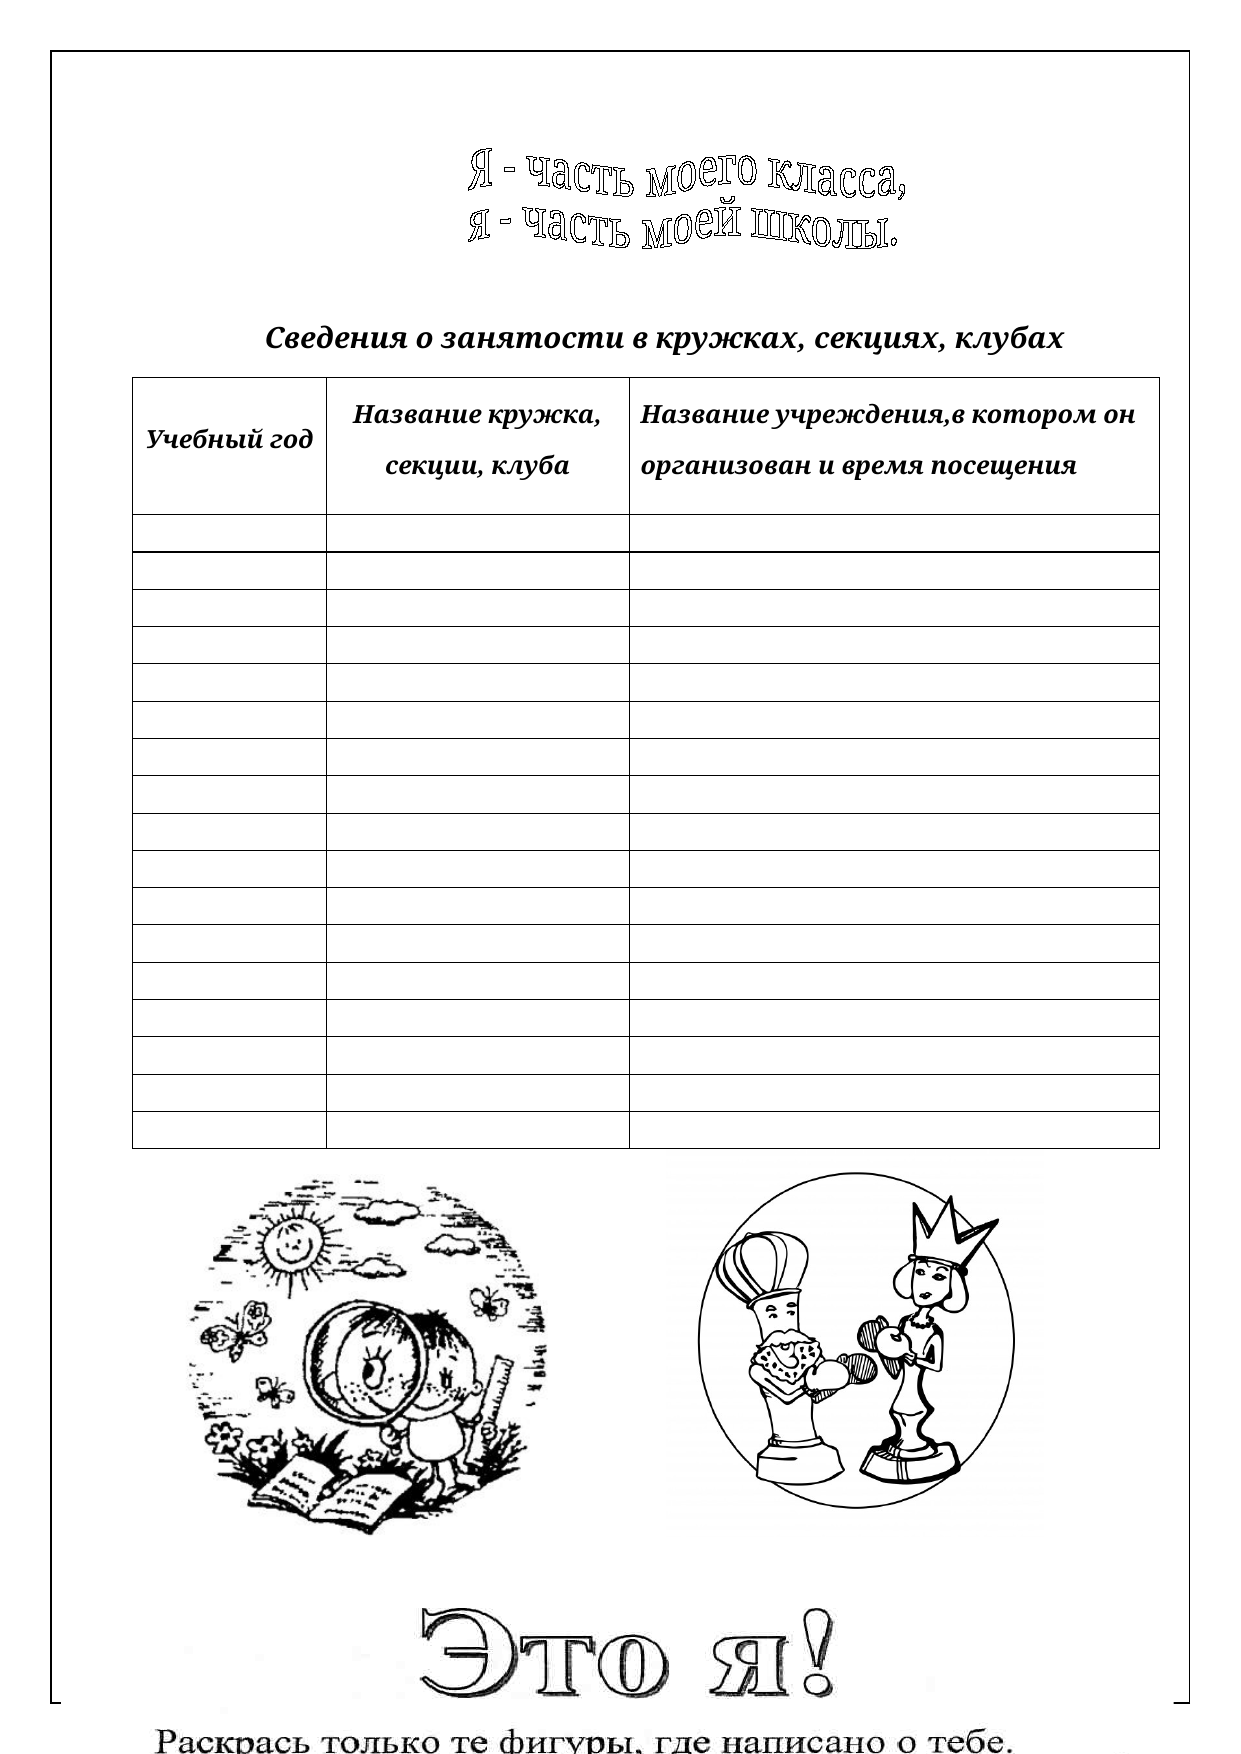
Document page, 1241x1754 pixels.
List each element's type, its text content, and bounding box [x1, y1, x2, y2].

table_cell [133, 1000, 326, 1036]
picture [665, 1149, 1045, 1537]
table_cell [327, 590, 629, 626]
table_cell [327, 888, 629, 924]
table_cell [630, 776, 1159, 812]
table_cell [630, 1112, 1159, 1148]
text Сведения о занятости в кружках, секциях, клубах [177, 318, 1152, 357]
table_cell [133, 590, 326, 626]
table_cell [327, 702, 629, 738]
table_cell [133, 1037, 326, 1073]
table_cell [630, 963, 1159, 999]
table_cell [327, 515, 629, 551]
table_cell [327, 1075, 629, 1111]
table_cell [327, 776, 629, 812]
table_cell [327, 1037, 629, 1073]
table_cell [327, 739, 629, 775]
table_header Учебный год [133, 378, 326, 514]
table_header Название учреждения,в котором он организован и время посещения [630, 378, 1159, 514]
table_cell [133, 702, 326, 738]
table_cell [327, 851, 629, 887]
table_cell [630, 515, 1159, 551]
table_cell [630, 1075, 1159, 1111]
table_cell [133, 1075, 326, 1111]
table_cell [133, 776, 326, 812]
table_cell [133, 664, 326, 701]
table_cell [327, 814, 629, 850]
table_cell [133, 963, 326, 999]
table_cell [133, 739, 326, 775]
table_cell [133, 925, 326, 962]
table_cell [327, 553, 629, 589]
table_cell [133, 553, 326, 589]
table_cell [327, 963, 629, 999]
table_cell [630, 888, 1159, 924]
table_cell [630, 851, 1159, 887]
table_cell [133, 627, 326, 663]
picture [177, 1174, 549, 1537]
table_cell [630, 814, 1159, 850]
table_cell [630, 702, 1159, 738]
table_cell [133, 1112, 326, 1148]
table_cell [630, 590, 1159, 626]
table_cell [327, 1112, 629, 1148]
picture [61, 1608, 1174, 1754]
table_cell [133, 515, 326, 551]
table_cell [327, 664, 629, 701]
table_cell [133, 888, 326, 924]
table_cell [630, 664, 1159, 701]
table_cell [630, 553, 1159, 589]
table_cell [327, 925, 629, 962]
table_cell [327, 627, 629, 663]
table_cell [133, 814, 326, 850]
table_cell [630, 1037, 1159, 1073]
table_cell [630, 1000, 1159, 1036]
table_header Название кружка, секции, клуба [327, 378, 629, 514]
table_cell [133, 851, 326, 887]
table_cell [630, 739, 1159, 775]
table_cell [630, 627, 1159, 663]
table_cell [327, 1000, 629, 1036]
table_cell [630, 925, 1159, 962]
